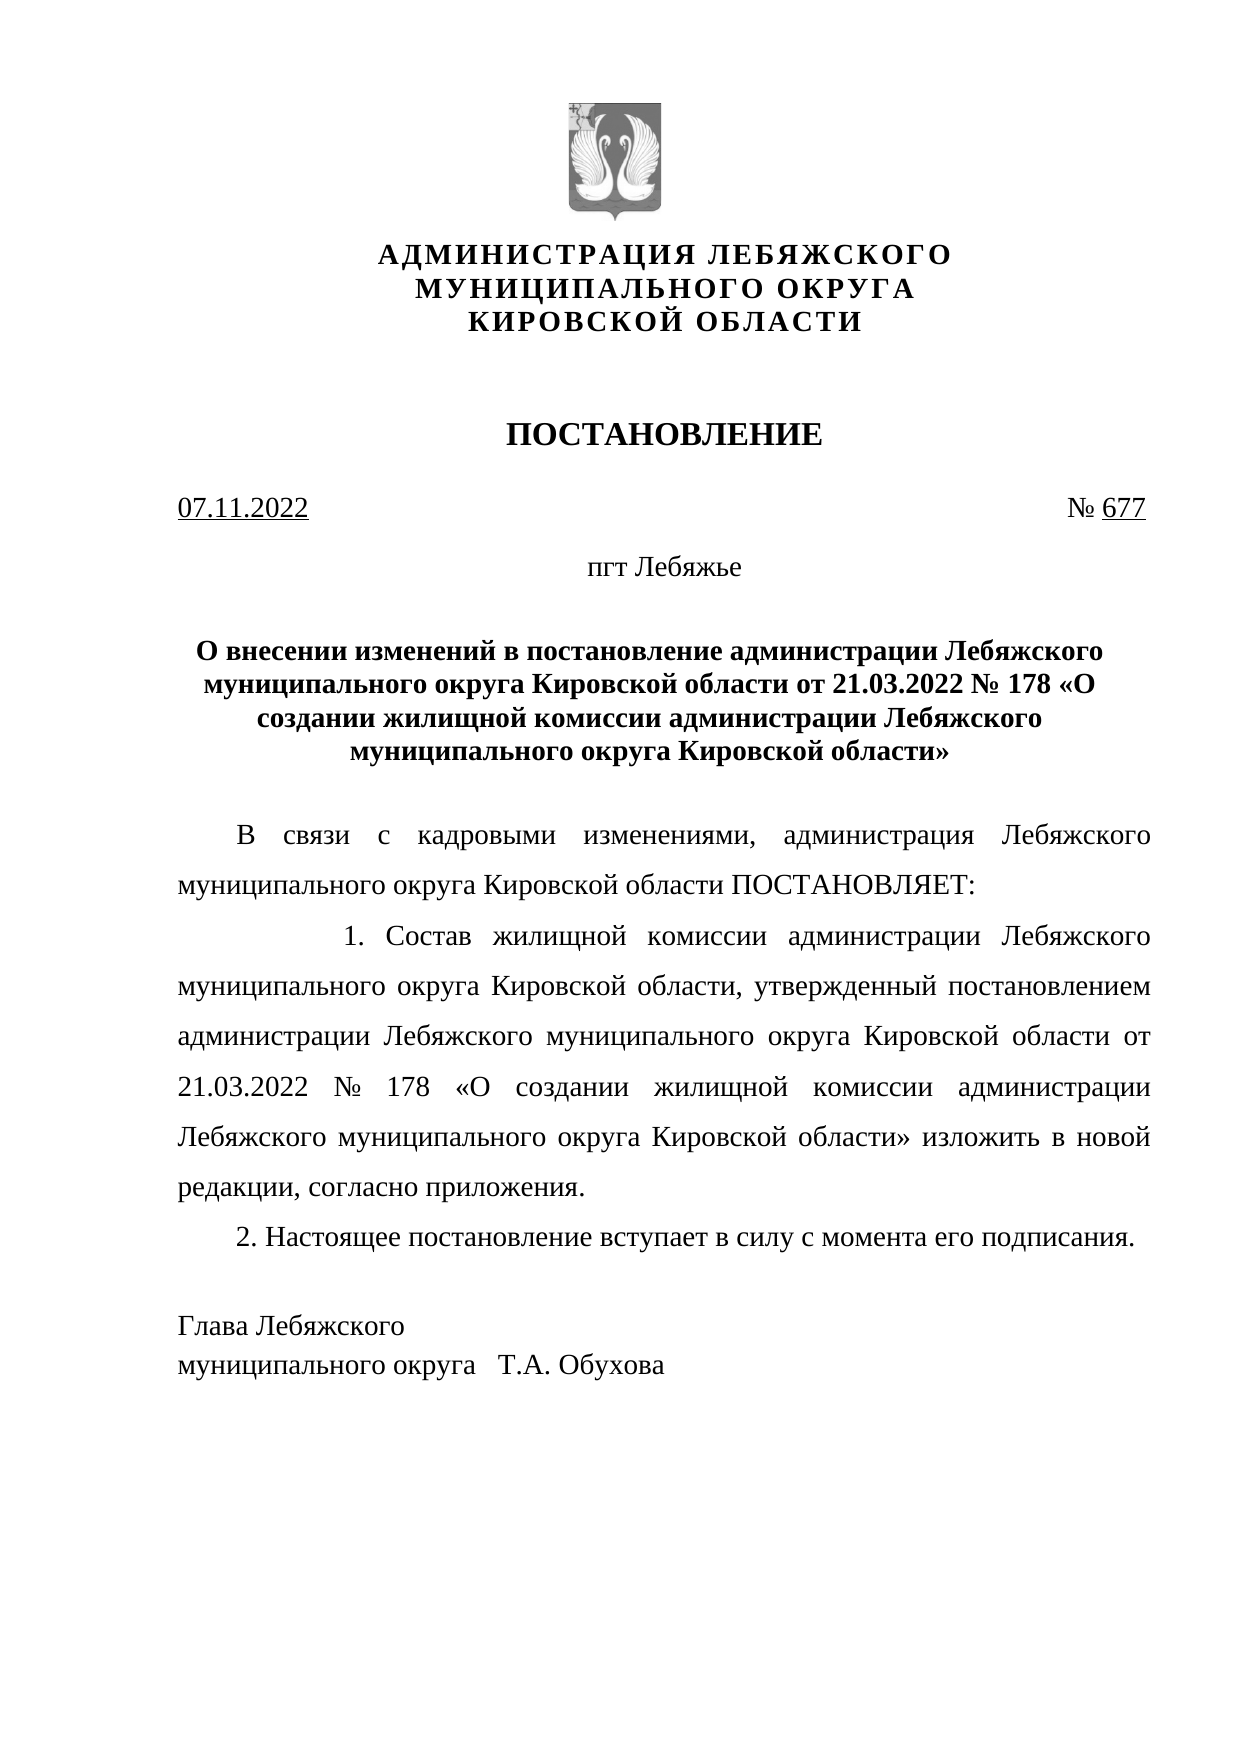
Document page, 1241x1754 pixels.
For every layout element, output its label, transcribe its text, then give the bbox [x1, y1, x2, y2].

text О внесении изменений в постановление администрации Лебяжского муниципального округа Кировской области от 21.03.2022 № 178 «О создании жилищной комиссии администрации Лебяжского муниципального округа Кировской области» [148, 633, 1152, 767]
text Глава Лебяжского [177, 1308, 1152, 1342]
text 07.11.2022 № 677 [177, 490, 1152, 523]
text муниципального округа Т.А. Обухова [177, 1347, 1152, 1381]
subtitle АДМИНИСТРАЦИЯ ЛЕБЯЖСКОГО [177, 237, 1152, 271]
text 1. Состав жилищной комиссии администрации Лебяжского муниципального округа Кировской области, утвержденный постановлением администрации Лебяжского муниципального округа Кировской области от 21.03.2022 № 178 «О создании жилищной комиссии администрации Лебяжского муниципального округа Кировской области» изложить в новой редакции, согласно приложения. [177, 918, 1152, 1203]
subtitle МУНИЦИПАЛЬНОГО ОКРУГА [177, 271, 1152, 304]
text В связи с кадровыми изменениями, администрация Лебяжского муниципального округа Кировской области ПОСТАНОВЛЯЕТ: [177, 817, 1152, 901]
subtitle ПОСТАНОВЛЕНИЕ [177, 414, 1152, 452]
text 2. Настоящее постановление вступает в силу с момента его подписания. [177, 1219, 1152, 1253]
text пгт Лебяжье [177, 549, 1152, 583]
subtitle КИРОВСКОЙ ОБЛАСТИ [177, 304, 1152, 338]
